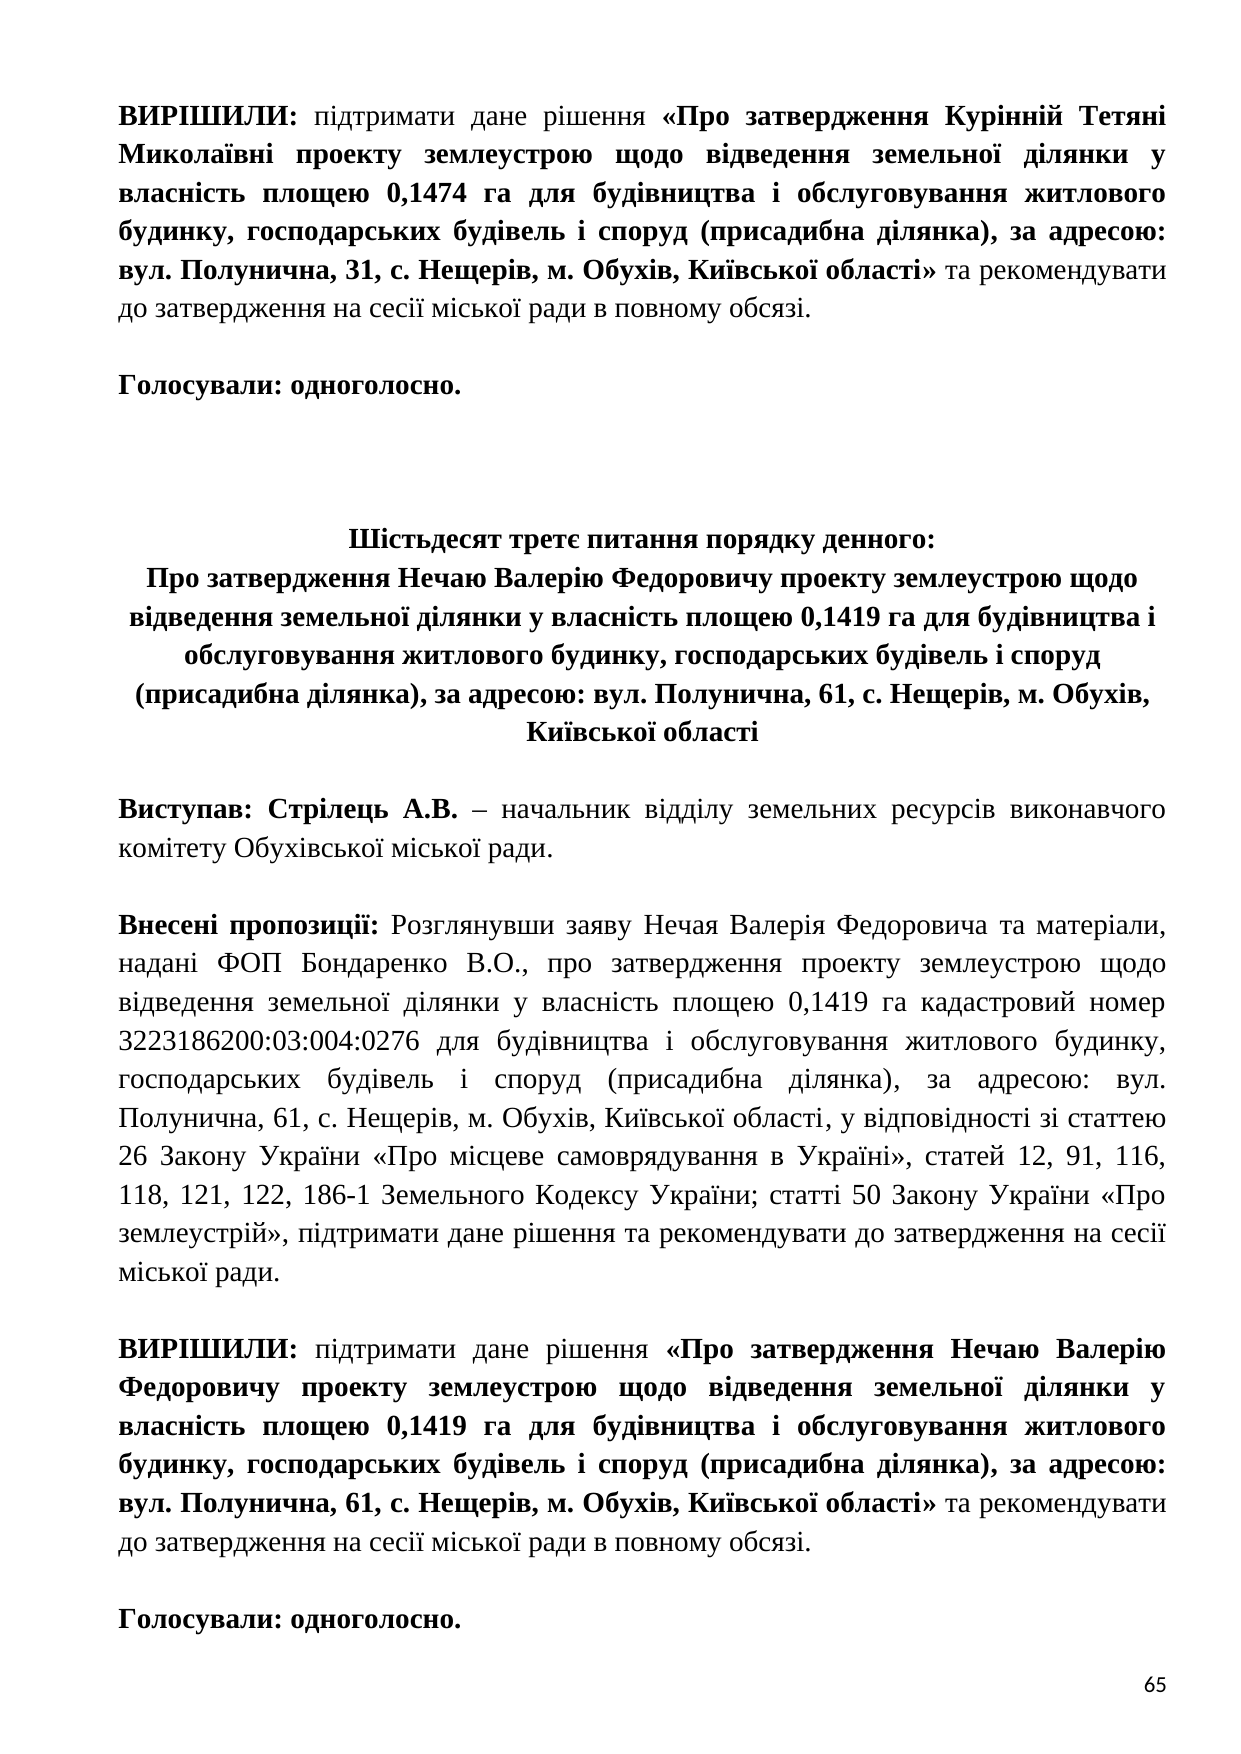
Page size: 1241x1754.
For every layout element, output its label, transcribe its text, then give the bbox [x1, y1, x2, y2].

text Про затвердження Нечаю Валерію Федоровичу проекту землеустрою щодо відведення земельної ділянки у власність площею 0,1419 га для будівництва і обслуговування житлового будинку, господарських будівель і споруд (присадибна ділянка), за адресою: вул. Полунична, 61, с. Нещерів, м. Обухів, Київської області [118, 560, 1167, 748]
text Голосували: одноголосно. [118, 367, 1167, 401]
list Внесені пропозиції: Розглянувши заяву Нечая Валерія Федоровича та матеріали, надані ФОП Бондаренко В.О., про затвердження проекту землеустрою щодо відведення земельної ділянки у власність площею 0,1419 га кадастровий номер 3223186200:03:004:0276 для будівництва і обслуговування житлового будинку, господарських будівель і споруд (присадибна ділянка), за адресою: вул. Полунична, 61, с. Нещерів, м. Обухів, Київської області, у відповідності зі статтею 26 Закону України «Про місцеве самоврядування в Україні», статей 12, 91, 116, 118, 121, 122, 186-1 Земельного Кодексу України; статті 50 Закону України «Про землеустрій», підтримати дане рішення та рекомендувати до затвердження на сесії міської ради. [118, 907, 1167, 1287]
text ВИРІШИЛИ: підтримати дане рішення «Про затвердження Курінній Тетяні Миколаївні проекту землеустрою щодо відведення земельної ділянки у власність площею 0,1474 га для будівництва і обслуговування житлового будинку, господарських будівель і споруд (присадибна ділянка), за адресою: вул. Полунична, 31, с. Нещерів, м. Обухів, Київської області» та рекомендувати до затвердження на сесії міської ради в повному обсязі. [118, 98, 1167, 324]
text Голосували: одноголосно. [118, 1601, 1167, 1634]
text Шістьдесят третє питання порядку денного: [118, 522, 1167, 555]
text ВИРІШИЛИ: підтримати дане рішення «Про затвердження Нечаю Валерію Федоровичу проекту землеустрою щодо відведення земельної ділянки у власність площею 0,1419 га для будівництва і обслуговування житлового будинку, господарських будівель і споруд (присадибна ділянка), за адресою: вул. Полунична, 61, с. Нещерів, м. Обухів, Київської області» та рекомендувати до затвердження на сесії міської ради в повному обсязі. [118, 1331, 1167, 1557]
text Виступав: Стрілець А.В. – начальник відділу земельних ресурсів виконавчого комітету Обухівської міської ради. [118, 791, 1167, 863]
